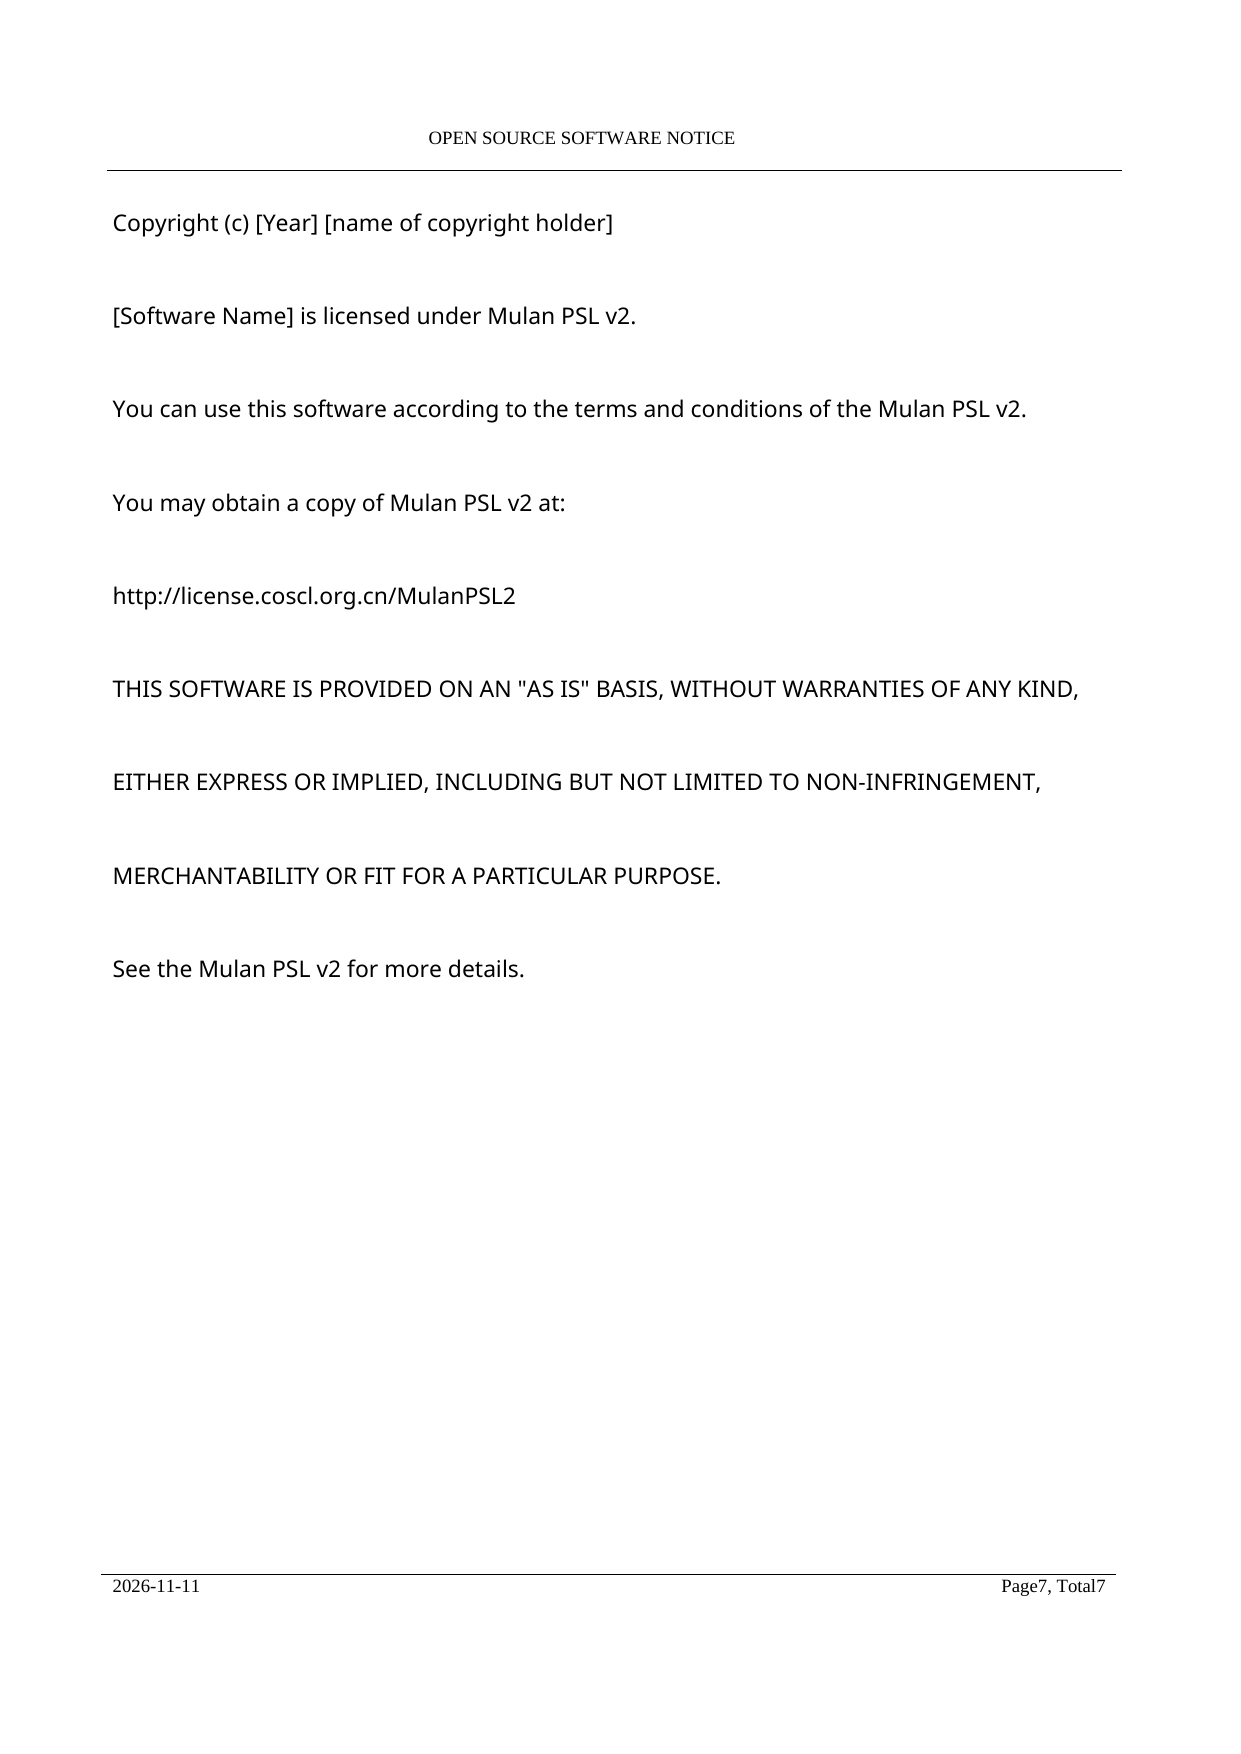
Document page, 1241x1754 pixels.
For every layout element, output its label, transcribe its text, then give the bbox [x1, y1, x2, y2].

text EITHER EXPRESS OR IMPLIED, INCLUDING BUT NOT LIMITED TO NON-INFRINGEMENT, [112, 766, 1128, 798]
text You can use this software according to the terms and conditions of the Mulan PSL v2. [112, 393, 1128, 425]
text See the Mulan PSL v2 for more details. [112, 952, 1128, 985]
text [Software Name] is licensed under Mulan PSL v2. [112, 299, 1128, 332]
text You may obtain a copy of Mulan PSL v2 at: [112, 486, 1128, 518]
text MERCHANTABILITY OR FIT FOR A PARTICULAR PURPOSE. [112, 859, 1128, 891]
text THIS SOFTWARE IS PROVIDED ON AN "AS IS" BASIS, WITHOUT WARRANTIES OF ANY KIND, [112, 672, 1128, 705]
text Copyright (c) [Year] [name of copyright holder] [112, 206, 1128, 239]
text http://license.coscl.org.cn/MulanPSL2 [112, 579, 1128, 612]
